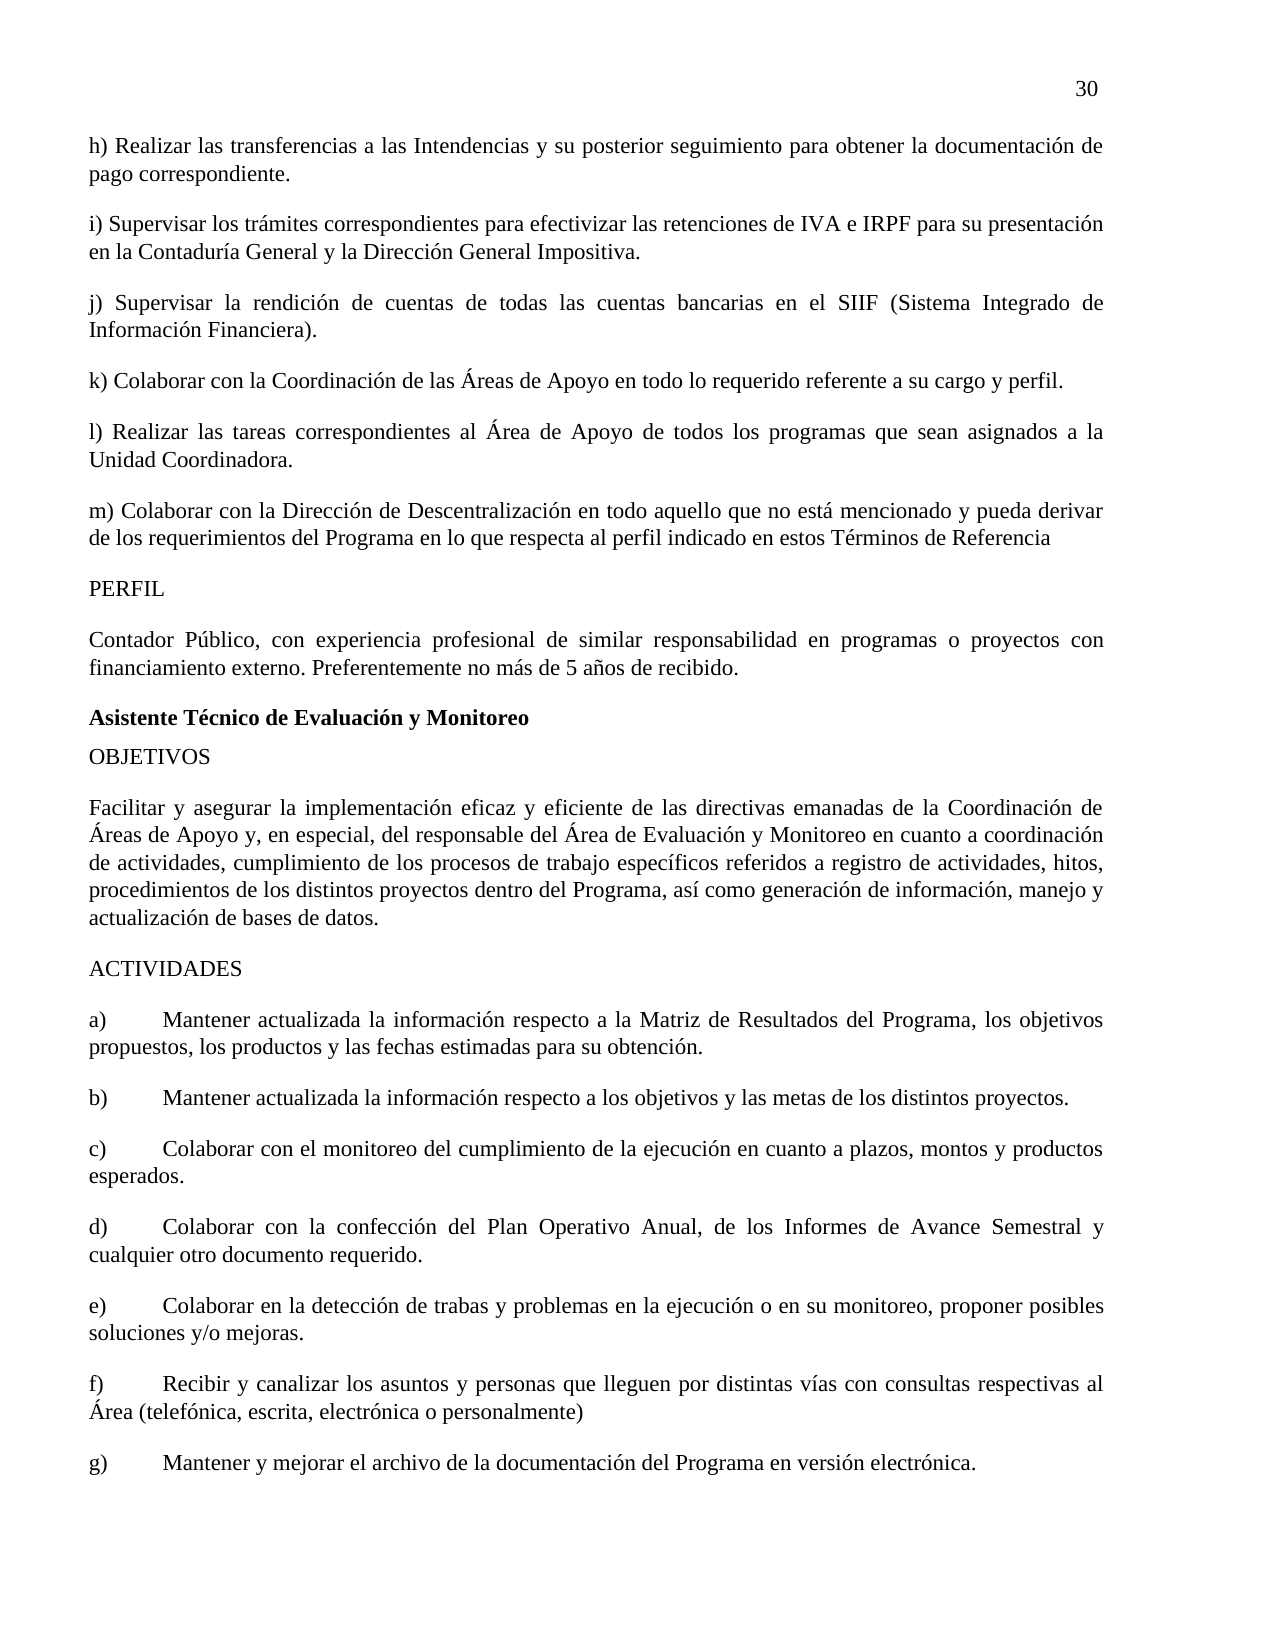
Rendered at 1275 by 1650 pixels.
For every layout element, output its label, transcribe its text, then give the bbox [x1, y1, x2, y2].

text j) Supervisar la rendición de cuentas de todas las cuentas bancarias en el SIIF (Sistema Integrado de Información Financiera). [88, 289, 1105, 343]
text c) Colaborar con el monitoreo del cumplimiento de la ejecución en cuanto a plazos, montos y productos esperados. [88, 1135, 1105, 1189]
subtitle Asistente Técnico de Evaluación y Monitoreo [88, 704, 1105, 731]
text m) Colaborar con la Dirección de Descentralización en todo aquello que no está mencionado y pueda derivar de los requerimientos del Programa en lo que respecta al perfil indicado en estos Términos de Referencia [88, 497, 1105, 551]
text OBJETIVOS [88, 743, 1105, 769]
text i) Supervisar los trámites correspondientes para efectivizar las retenciones de IVA e IRPF para su presentación en la Contaduría General y la Dirección General Impositiva. [88, 211, 1105, 264]
text l) Realizar las tareas correspondientes al Área de Apoyo de todos los programas que sean asignados a la Unidad Coordinadora. [88, 418, 1105, 472]
text h) Realizar las transferencias a las Intendencias y su posterior seguimiento para obtener la documentación de pago correspondiente. [88, 132, 1105, 186]
text Contador Público, con experiencia profesional de similar responsabilidad en programas o proyectos con financiamiento externo. Preferentemente no más de 5 años de recibido. [88, 626, 1105, 680]
text k) Colaborar con la Coordinación de las Áreas de Apoyo en todo lo requerido referente a su cargo y perfil. [88, 367, 1105, 394]
text a) Mantener actualizada la información respecto a la Matriz de Resultados del Programa, los objetivos propuestos, los productos y las fechas estimadas para su obtención. [88, 1006, 1105, 1059]
text d) Colaborar con la confección del Plan Operativo Anual, de los Informes de Avance Semestral y cualquier otro documento requerido. [88, 1213, 1105, 1267]
text e) Colaborar en la detección de trabas y problemas en la ejecución o en su monitoreo, proponer posibles soluciones y/o mejoras. [88, 1292, 1105, 1346]
text ACTIVIDADES [88, 955, 1105, 981]
text f) Recibir y canalizar los asuntos y personas que lleguen por distintas vías con consultas respectivas al Área (telefónica, escrita, electrónica o personalmente) [88, 1370, 1105, 1424]
text b) Mantener actualizada la información respecto a los objetivos y las metas de los distintos proyectos. [88, 1084, 1105, 1110]
text Facilitar y asegurar la implementación eficaz y eficiente de las directivas emanadas de la Coordinación de Áreas de Apoyo y, en especial, del responsable del Área de Evaluación y Monitoreo en cuanto a coordinación de actividades, cumplimiento de los procesos de trabajo específicos referidos a registro de actividades, hitos, procedimientos de los distintos proyectos dentro del Programa, así como generación de información, manejo y actualización de bases de datos. [88, 793, 1105, 930]
text g) Mantener y mejorar el archivo de la documentación del Programa en versión electrónica. [88, 1449, 1105, 1475]
text PERFIL [88, 575, 1105, 601]
